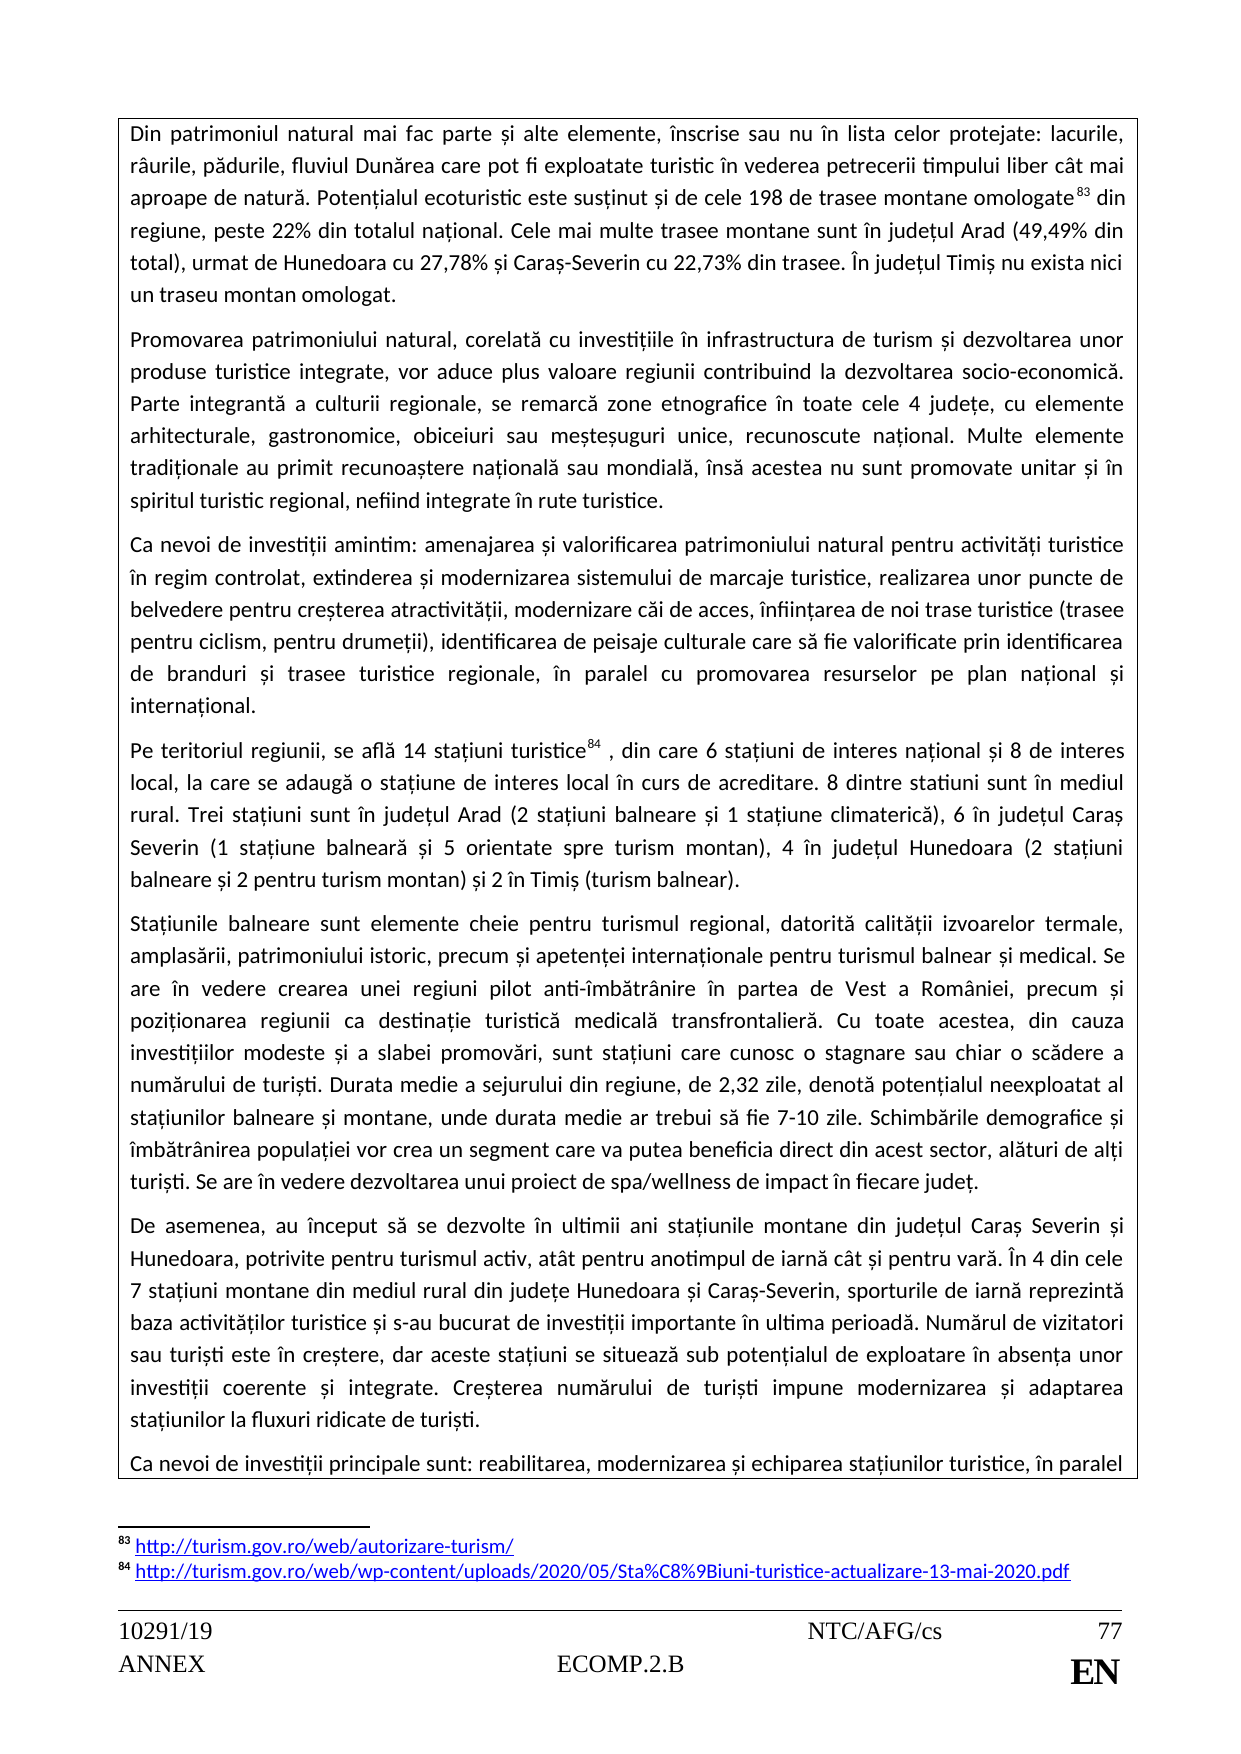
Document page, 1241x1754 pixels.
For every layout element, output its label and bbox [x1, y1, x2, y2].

table_header [119, 119, 1137, 1477]
